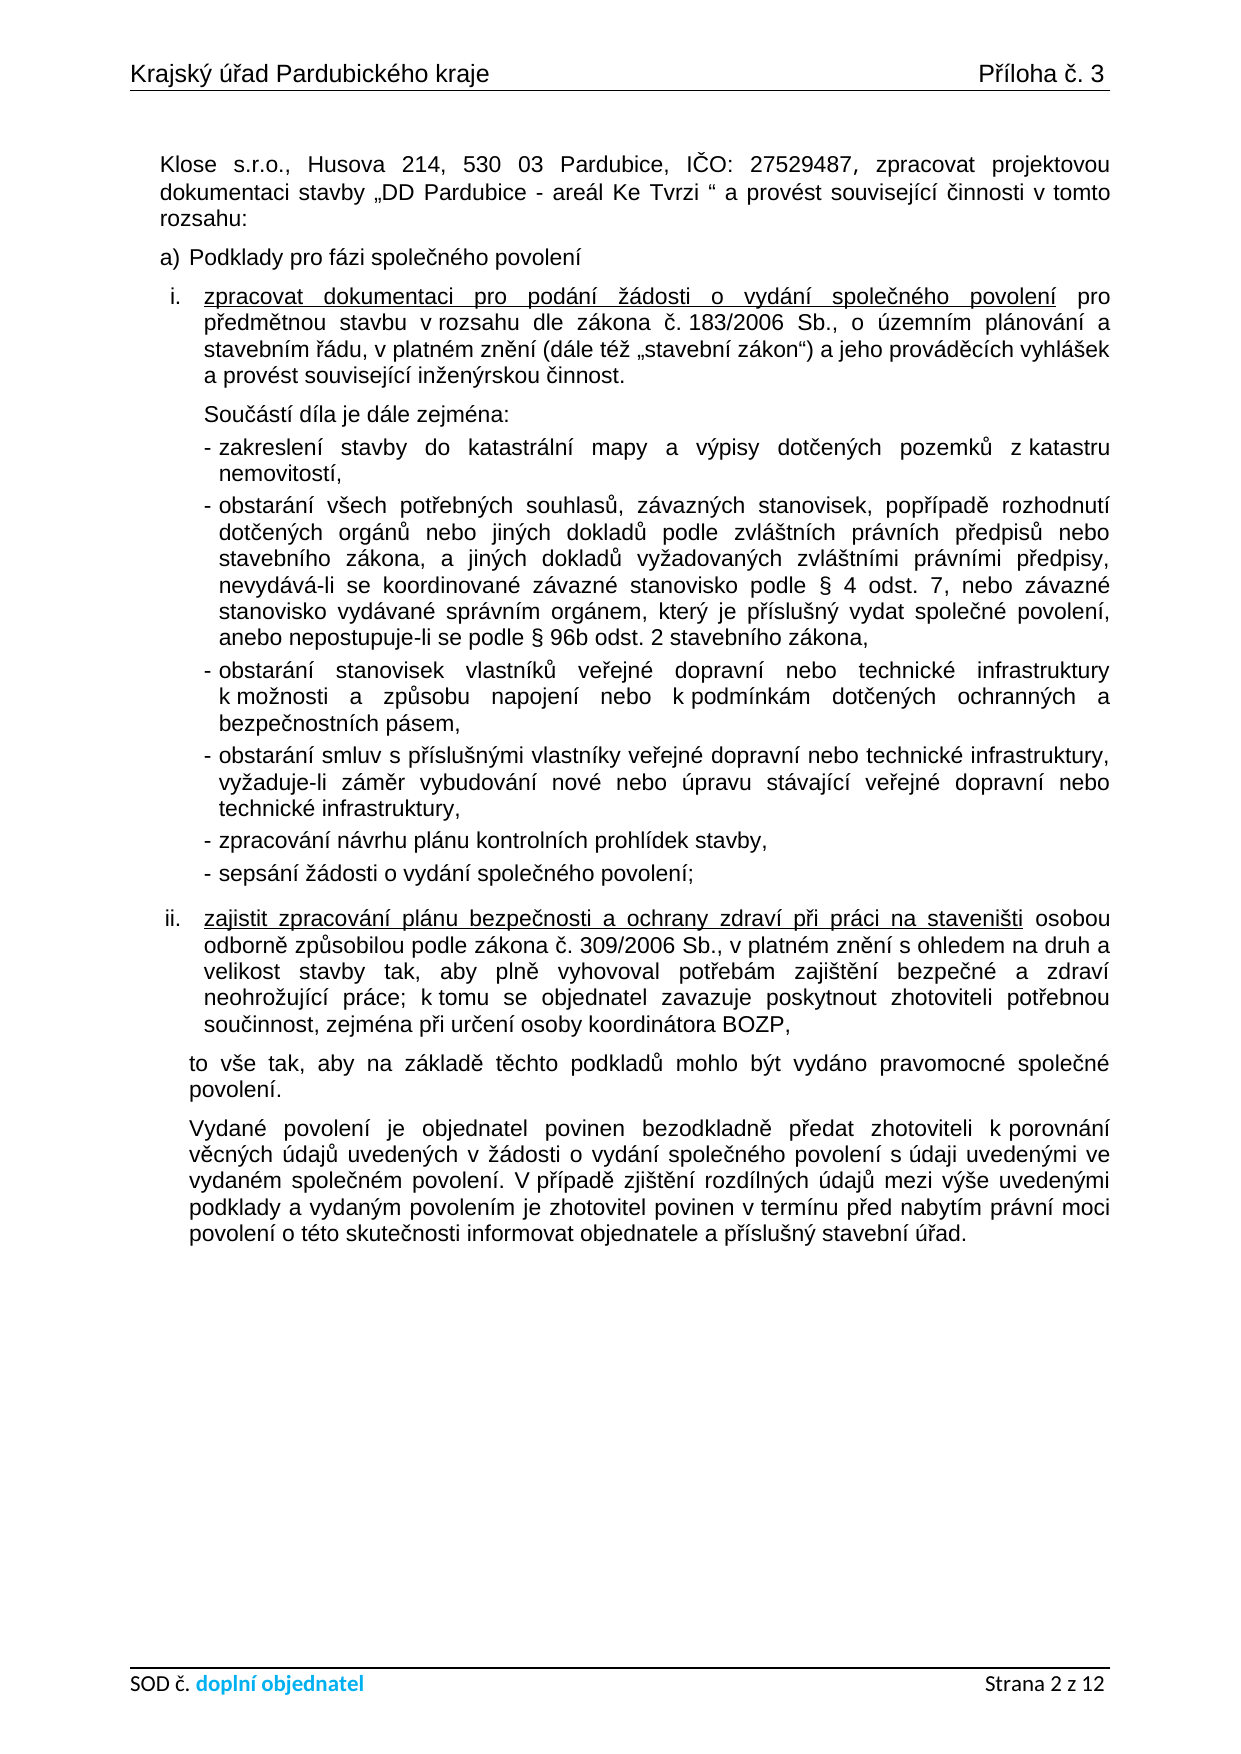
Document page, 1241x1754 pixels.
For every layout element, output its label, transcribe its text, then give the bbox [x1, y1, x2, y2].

list obstarání stanovisek vlastníků veřejné dopravní nebo technické infrastruktury k možnosti a způsobu napojení nebo k podmínkám dotčených ochranných a bezpečnostních pásem, [204, 657, 1110, 736]
list obstarání smluv s příslušnými vlastníky veřejné dopravní nebo technické infrastruktury, vyžaduje-li záměr vybudování nové nebo úpravu stávající veřejné dopravní nebo technické infrastruktury, [204, 742, 1110, 821]
text Vydané povolení je objednatel povinen bezodkladně předat zhotoviteli k porovnání věcných údajů uvedených v žádosti o vydání společného povolení s údaji uvedenými ve vydaném společném povolení. V případě zjištění rozdílných údajů mezi výše uvedenými podklady a vydaným povolením je zhotovitel povinen v termínu před nabytím právní moci povolení o této skutečnosti informovat objednatele a příslušný stavební úřad. [189, 1115, 1110, 1246]
list sepsání žádosti o vydání společného povolení; [204, 860, 1110, 886]
list zpracování návrhu plánu kontrolních prohlídek stavby, [204, 827, 1110, 854]
list Podklady pro fázi společného povolení [159, 244, 1110, 271]
list zpracovat dokumentaci pro podání žádosti o vydání společného povolení pro předmětnou stavbu v rozsahu dle zákona č. 183/2006 Sb., o územním plánování a stavebním řádu, v platném znění (dále též „stavební zákon“) a jeho prováděcích vyhlášek a provést související inženýrskou činnost. [181, 283, 1110, 388]
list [130, 148, 1110, 232]
text to vše tak, aby na základě těchto podkladů mohlo být vydáno pravomocné společné povolení. [189, 1049, 1110, 1102]
list zajistit zpracování plánu bezpečnosti a ochrany zdraví při práci na staveništi osobou odborně způsobilou podle zákona č. 309/2006 Sb., v platném znění s ohledem na druh a velikost stavby tak, aby plně vyhovoval potřebám zajištění bezpečné a zdraví neohrožující práce; k tomu se objednatel zavazuje poskytnout zhotoviteli potřebnou součinnost, zejména při určení osoby koordinátora BOZP, [181, 905, 1110, 1037]
list zakreslení stavby do katastrální mapy a výpisy dotčených pozemků z katastru nemovitostí, [204, 433, 1110, 486]
list obstarání všech potřebných souhlasů, závazných stanovisek, popřípadě rozhodnutí dotčených orgánů nebo jiných dokladů podle zvláštních právních předpisů nebo stavebního zákona, a jiných dokladů vyžadovaných zvláštními právními předpisy, nevydává-li se koordinované závazné stanovisko podle § 4 odst. 7, nebo závazné stanovisko vydávané správním orgánem, který je příslušný vydat společné povolení, anebo nepostupuje-li se podle § 96b odst. 2 stavebního zákona, [204, 492, 1110, 651]
list Součástí díla je dále zejména: [204, 401, 1110, 427]
